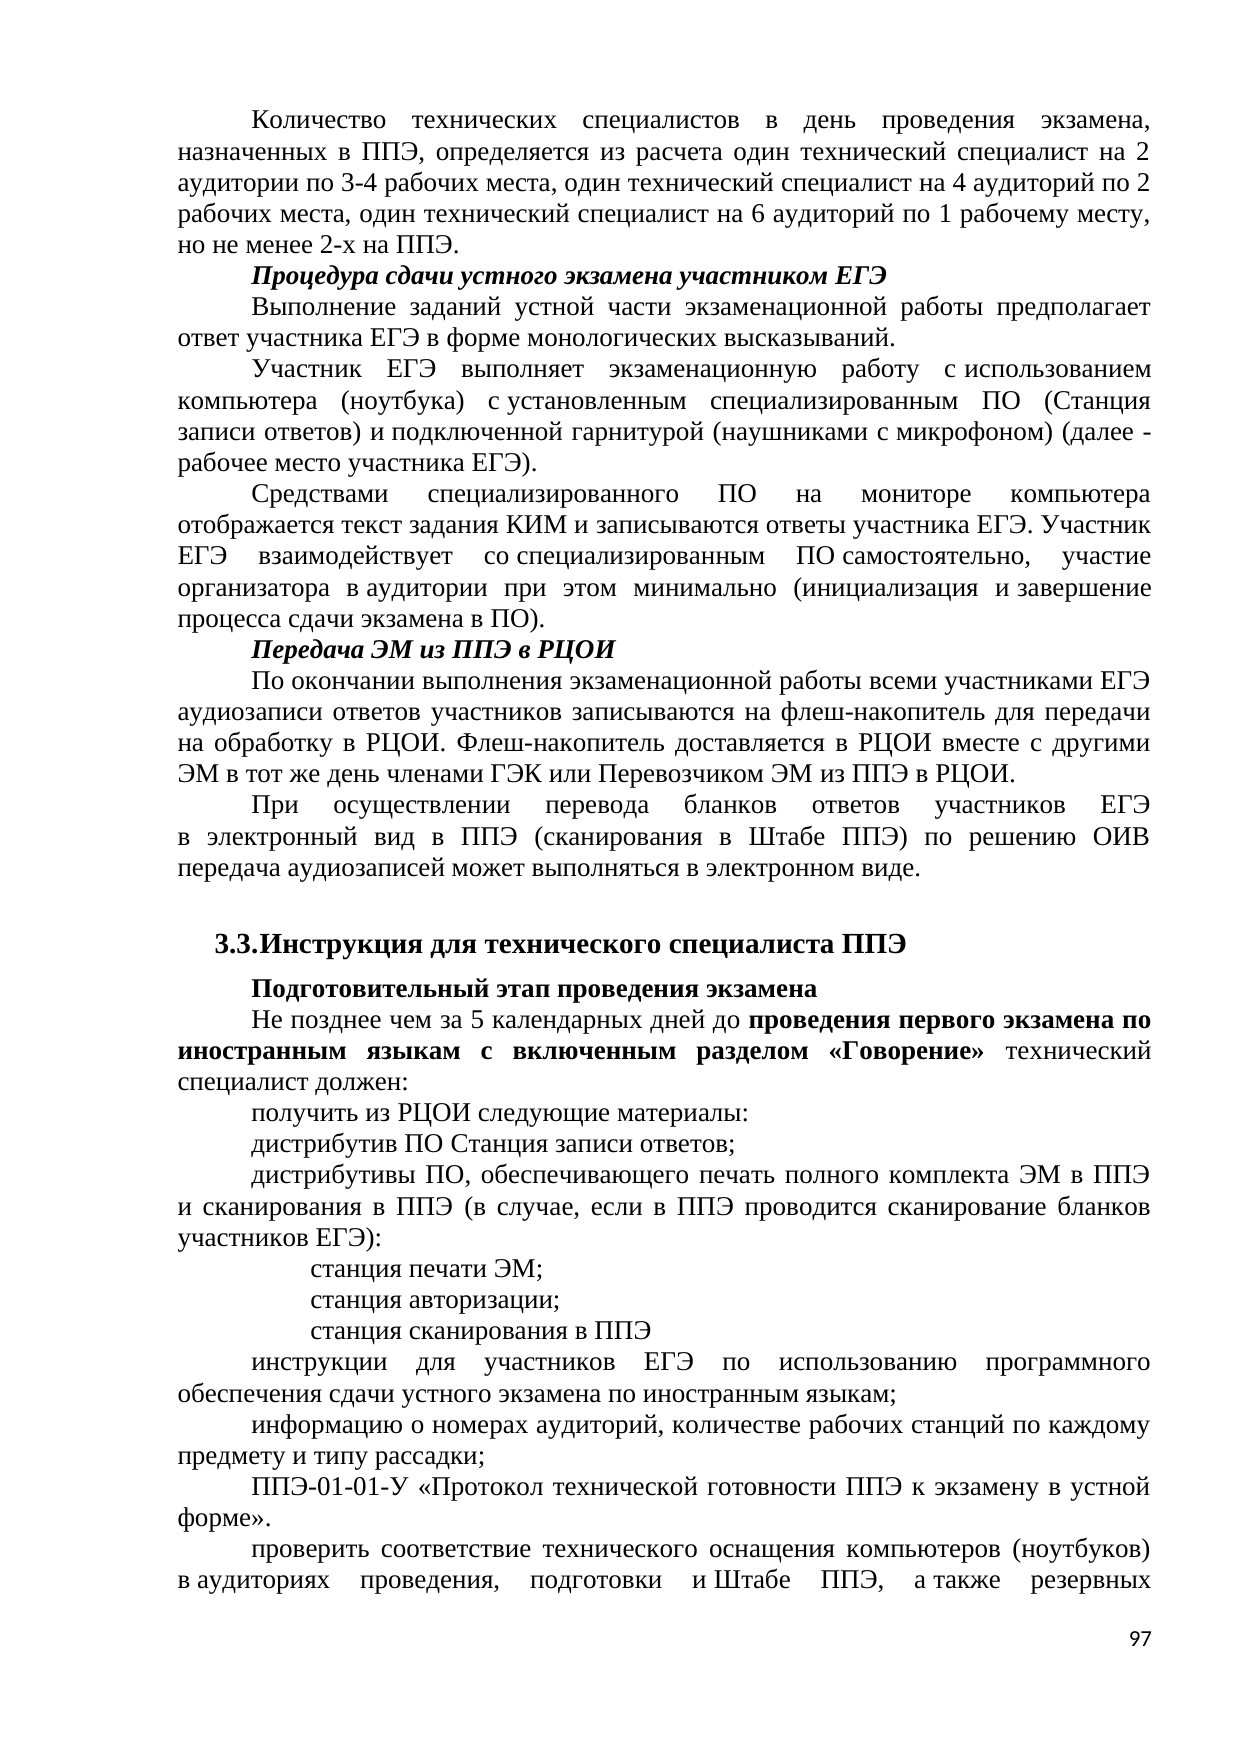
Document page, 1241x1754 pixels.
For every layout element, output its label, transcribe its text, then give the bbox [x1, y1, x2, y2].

text Подготовительный этап проведения экзамена [177, 972, 1152, 1003]
text ППЭ-01-01-У «Протокол технической готовности ППЭ к экзамену в устной форме». [177, 1470, 1152, 1532]
text По окончании выполнения экзаменационной работы всеми участниками ЕГЭ аудиозаписи ответов участников записываются на флеш-накопитель для передачи на обработку в РЦОИ. Флеш-накопитель доставляется в РЦОИ вместе с другими ЭМ в тот же день членами ГЭК или Перевозчиком ЭМ из ППЭ в РЦОИ. [177, 664, 1152, 789]
text Процедура сдачи устного экзамена участником ЕГЭ [177, 259, 1152, 290]
text Выполнение заданий устной части экзаменационной работы предполагает ответ участника ЕГЭ в форме монологических высказываний. [177, 290, 1152, 353]
text инструкции для участников ЕГЭ по использованию программного обеспечения сдачи устного экзамена по иностранным языкам; [177, 1346, 1152, 1408]
text станция сканирования в ППЭ [177, 1314, 1152, 1346]
text станция печати ЭМ; [177, 1252, 1152, 1283]
text При осуществлении перевода бланков ответов участников ЕГЭ в электронный вид в ППЭ (сканирования в Штабе ППЭ) по решению ОИВ передача аудиозаписей может выполняться в электронном виде. [177, 789, 1152, 882]
text Средствами специализированного ПО на мониторе компьютера отображается текст задания КИМ и записываются ответы участника ЕГЭ. Участник ЕГЭ взаимодействует со специализированным ПО самостоятельно, участие организатора в аудитории при этом минимально (инициализация и завершение процесса сдачи экзамена в ПО). [177, 477, 1152, 633]
text дистрибутивы ПО, обеспечивающего печать полного комплекта ЭМ в ППЭ и сканирования в ППЭ (в случае, если в ППЭ проводится сканирование бланков участников ЕГЭ): [177, 1159, 1152, 1252]
text Инструкция для технического специалиста ППЭ [214, 926, 1152, 959]
text дистрибутив ПО Станция записи ответов; [177, 1127, 1152, 1159]
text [177, 1532, 1152, 1595]
text станция авторизации; [177, 1283, 1152, 1314]
text Не позднее чем за 5 календарных дней до проведения первого экзамена по иностранным языкам с включенным разделом «Говорение» технический специалист должен: [177, 1003, 1152, 1096]
text информацию о номерах аудиторий, количестве рабочих станций по каждому предмету и типу рассадки; [177, 1408, 1152, 1470]
text Количество технических специалистов в день проведения экзамена, назначенных в ППЭ, определяется из расчета один технический специалист на 2 аудитории по 3-4 рабочих места, один технический специалист на 4 аудиторий по 2 рабочих места, один технический специалист на 6 аудиторий по 1 рабочему месту, но не менее 2-х на ППЭ. [177, 103, 1152, 259]
text Передача ЭМ из ППЭ в РЦОИ [177, 633, 1152, 664]
text Участник ЕГЭ выполняет экзаменационную работу с использованием компьютера (ноутбука) с установленным специализированным ПО (Станция записи ответов) и подключенной гарнитурой (наушниками с микрофоном) (далее - рабочее место участника ЕГЭ). [177, 353, 1152, 477]
text получить из РЦОИ следующие материалы: [177, 1096, 1152, 1127]
